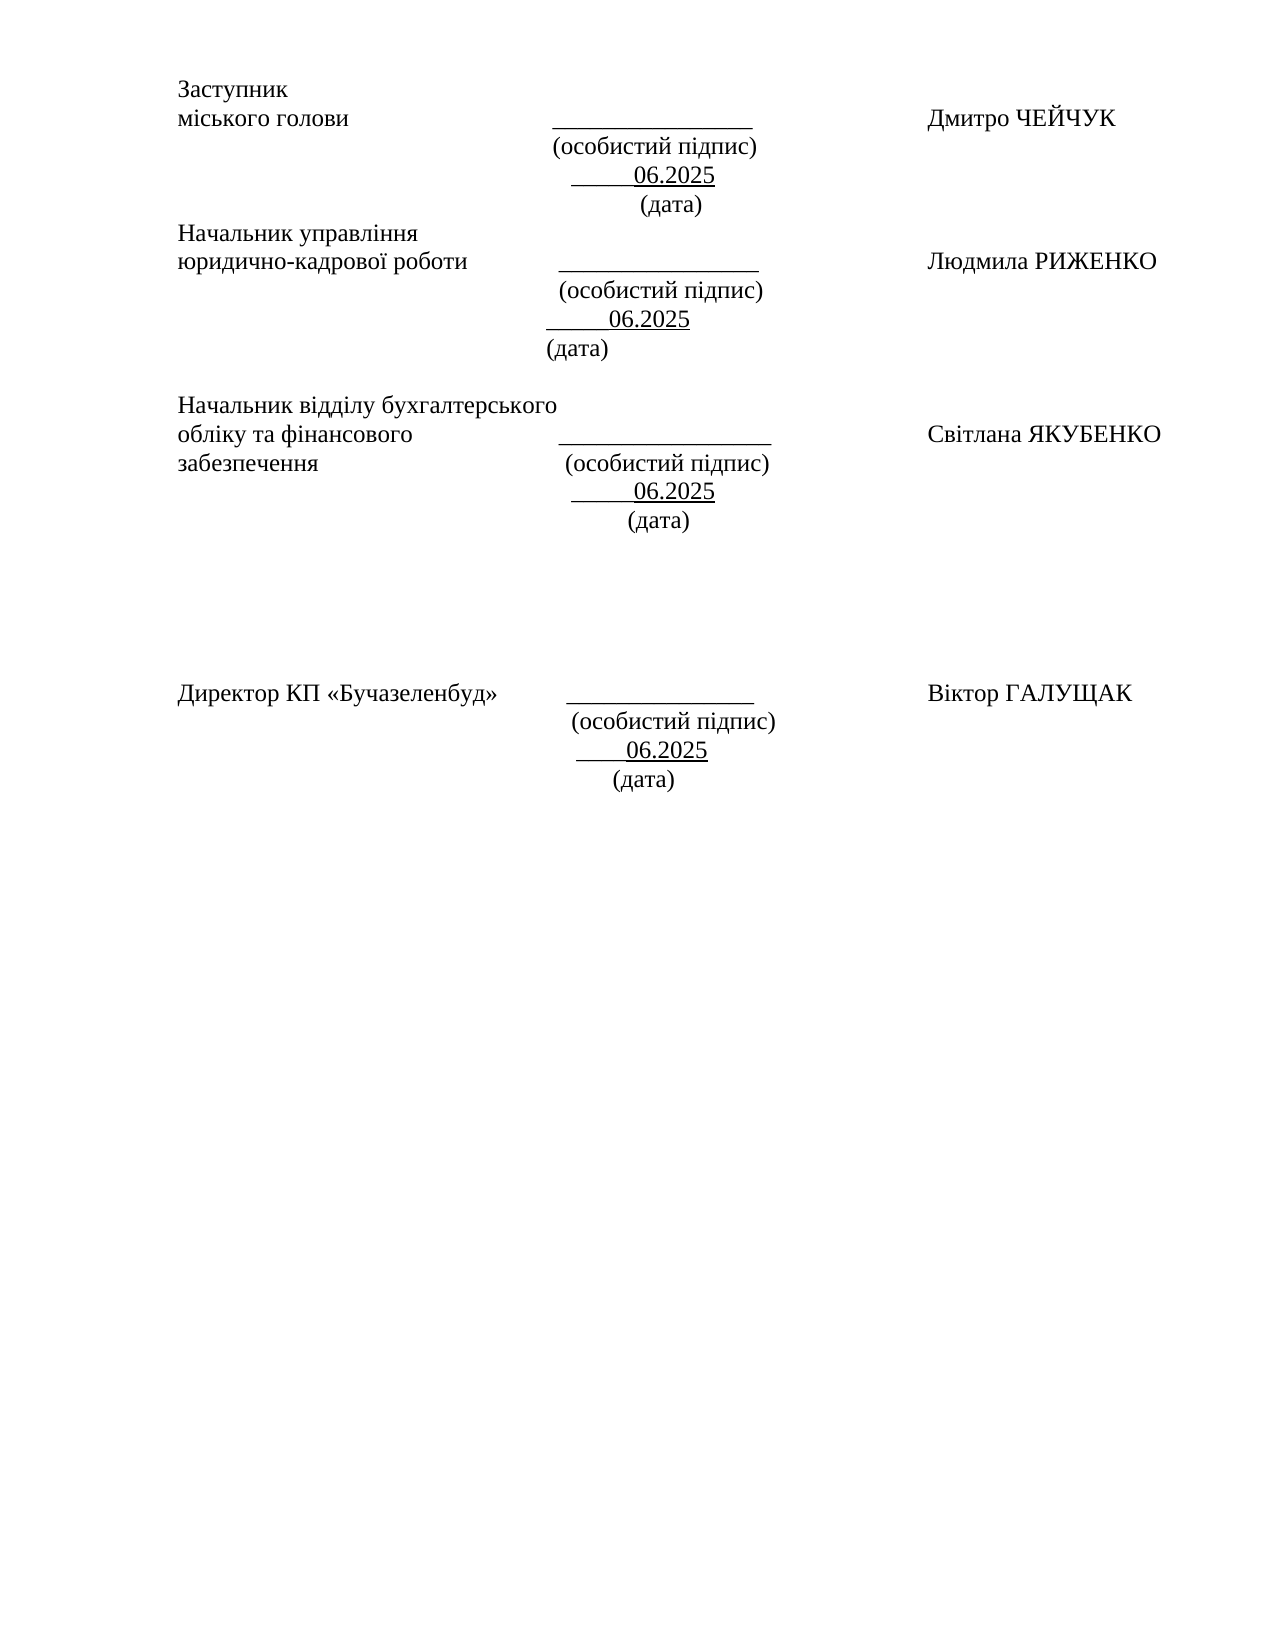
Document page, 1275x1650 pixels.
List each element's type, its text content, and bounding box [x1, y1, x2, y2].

text _____06.2025 [177, 476, 1186, 505]
text (дата) [177, 333, 1186, 361]
text юридично-кадрової роботи ________________ Людмила РИЖЕНКО [177, 246, 1186, 275]
text ____06.2025 [177, 735, 1186, 764]
text (особистий підпис) [177, 275, 1186, 304]
text (особистий підпис) [177, 131, 1186, 160]
text (дата) [177, 189, 1186, 218]
text (дата) [177, 505, 1186, 534]
text Начальник управління [177, 218, 1186, 246]
text _____06.2025 [546, 160, 1186, 189]
text забезпечення (особистий підпис) [177, 448, 1186, 476]
text міського голови ________________ Дмитро ЧЕЙЧУК [177, 103, 1186, 131]
text (особистий підпис) [177, 706, 1186, 735]
text Директор КП «Бучазеленбуд» _______________ Віктор ГАЛУЩАК [177, 678, 1186, 706]
text (дата) [325, 764, 1186, 793]
text Начальник відділу бухгалтерського [177, 390, 1186, 419]
text обліку та фінансового _________________ Світлана ЯКУБЕНКО [177, 419, 1186, 448]
text _____06.2025 [546, 304, 1186, 333]
text Заступник [177, 74, 1186, 103]
